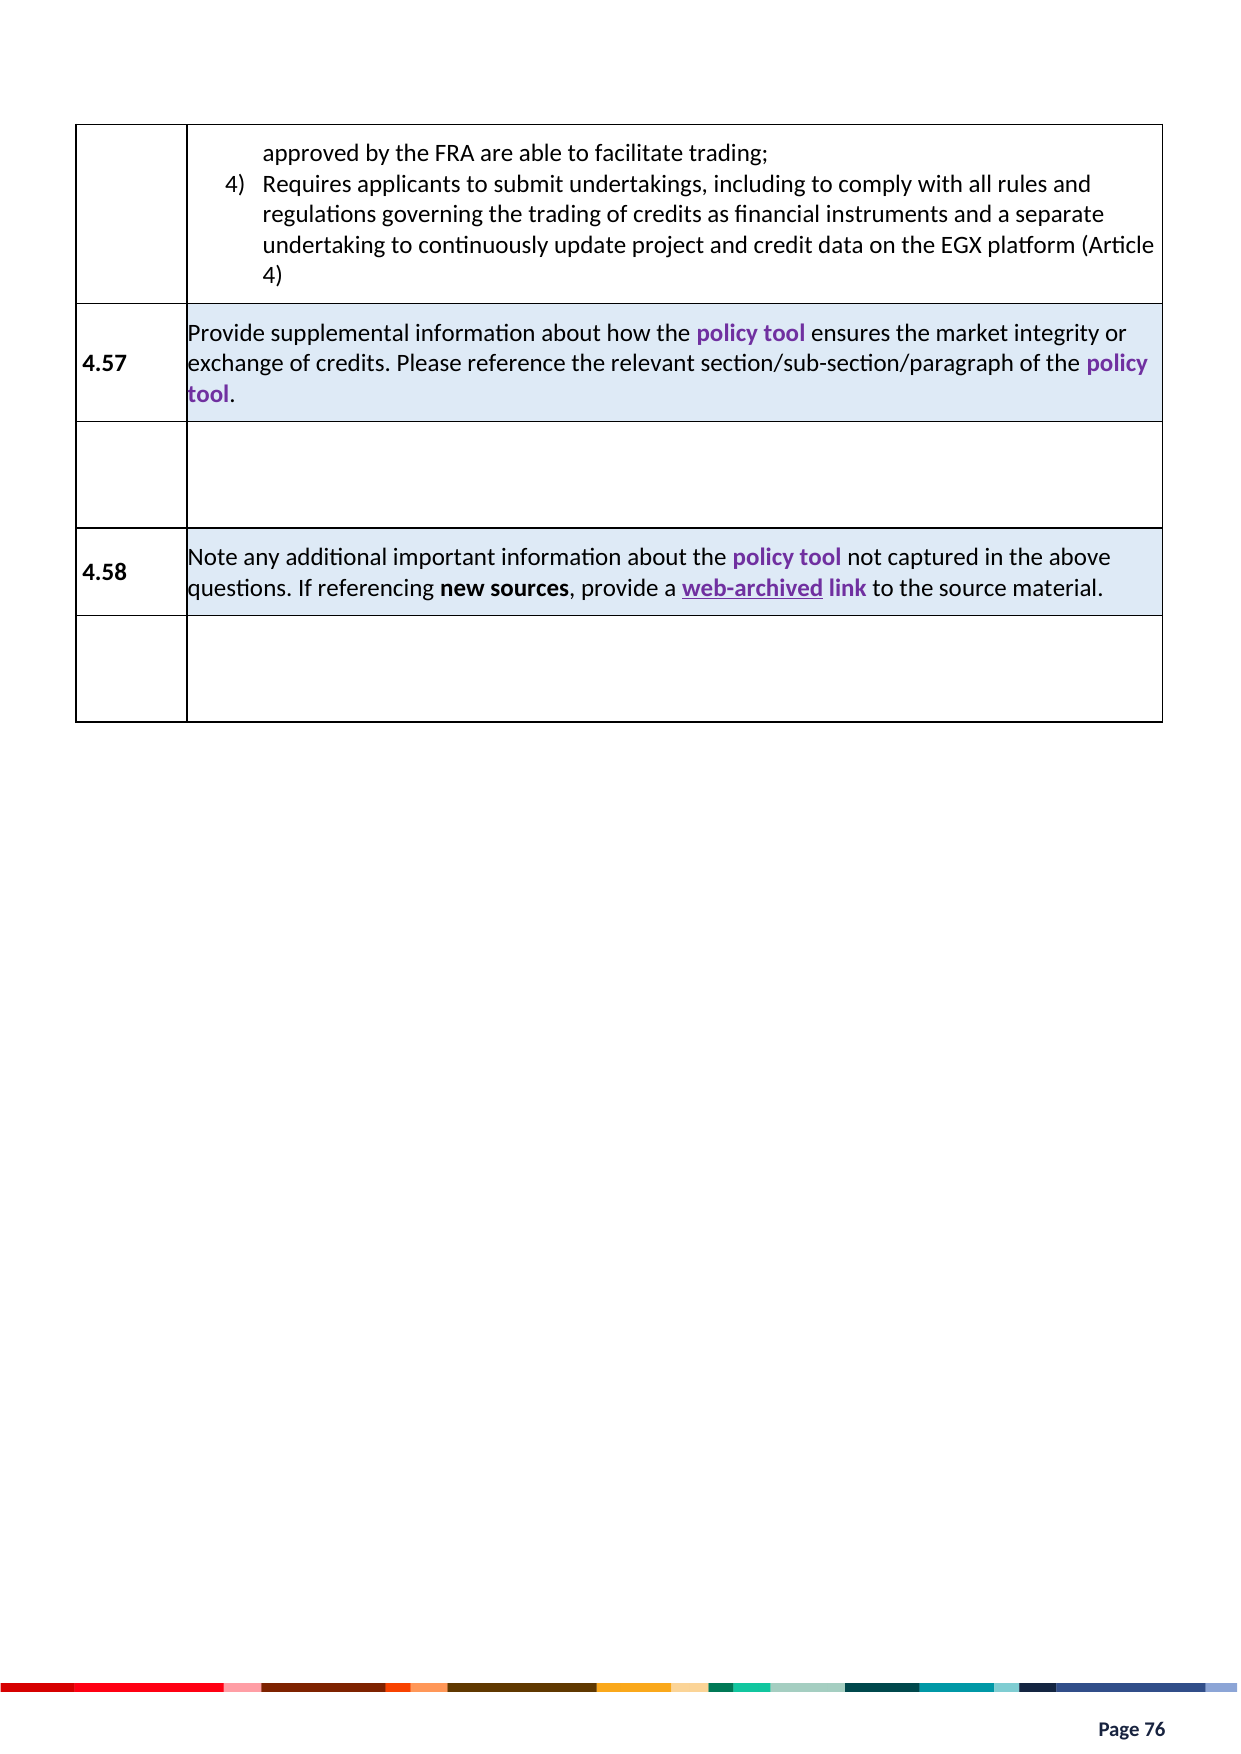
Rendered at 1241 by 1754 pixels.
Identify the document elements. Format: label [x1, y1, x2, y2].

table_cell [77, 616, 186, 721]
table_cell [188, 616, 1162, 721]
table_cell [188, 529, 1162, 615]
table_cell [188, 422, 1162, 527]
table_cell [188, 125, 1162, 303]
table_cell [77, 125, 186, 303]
picture [0, 1683, 1236, 1692]
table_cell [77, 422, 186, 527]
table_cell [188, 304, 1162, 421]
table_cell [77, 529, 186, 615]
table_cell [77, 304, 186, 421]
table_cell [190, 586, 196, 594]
